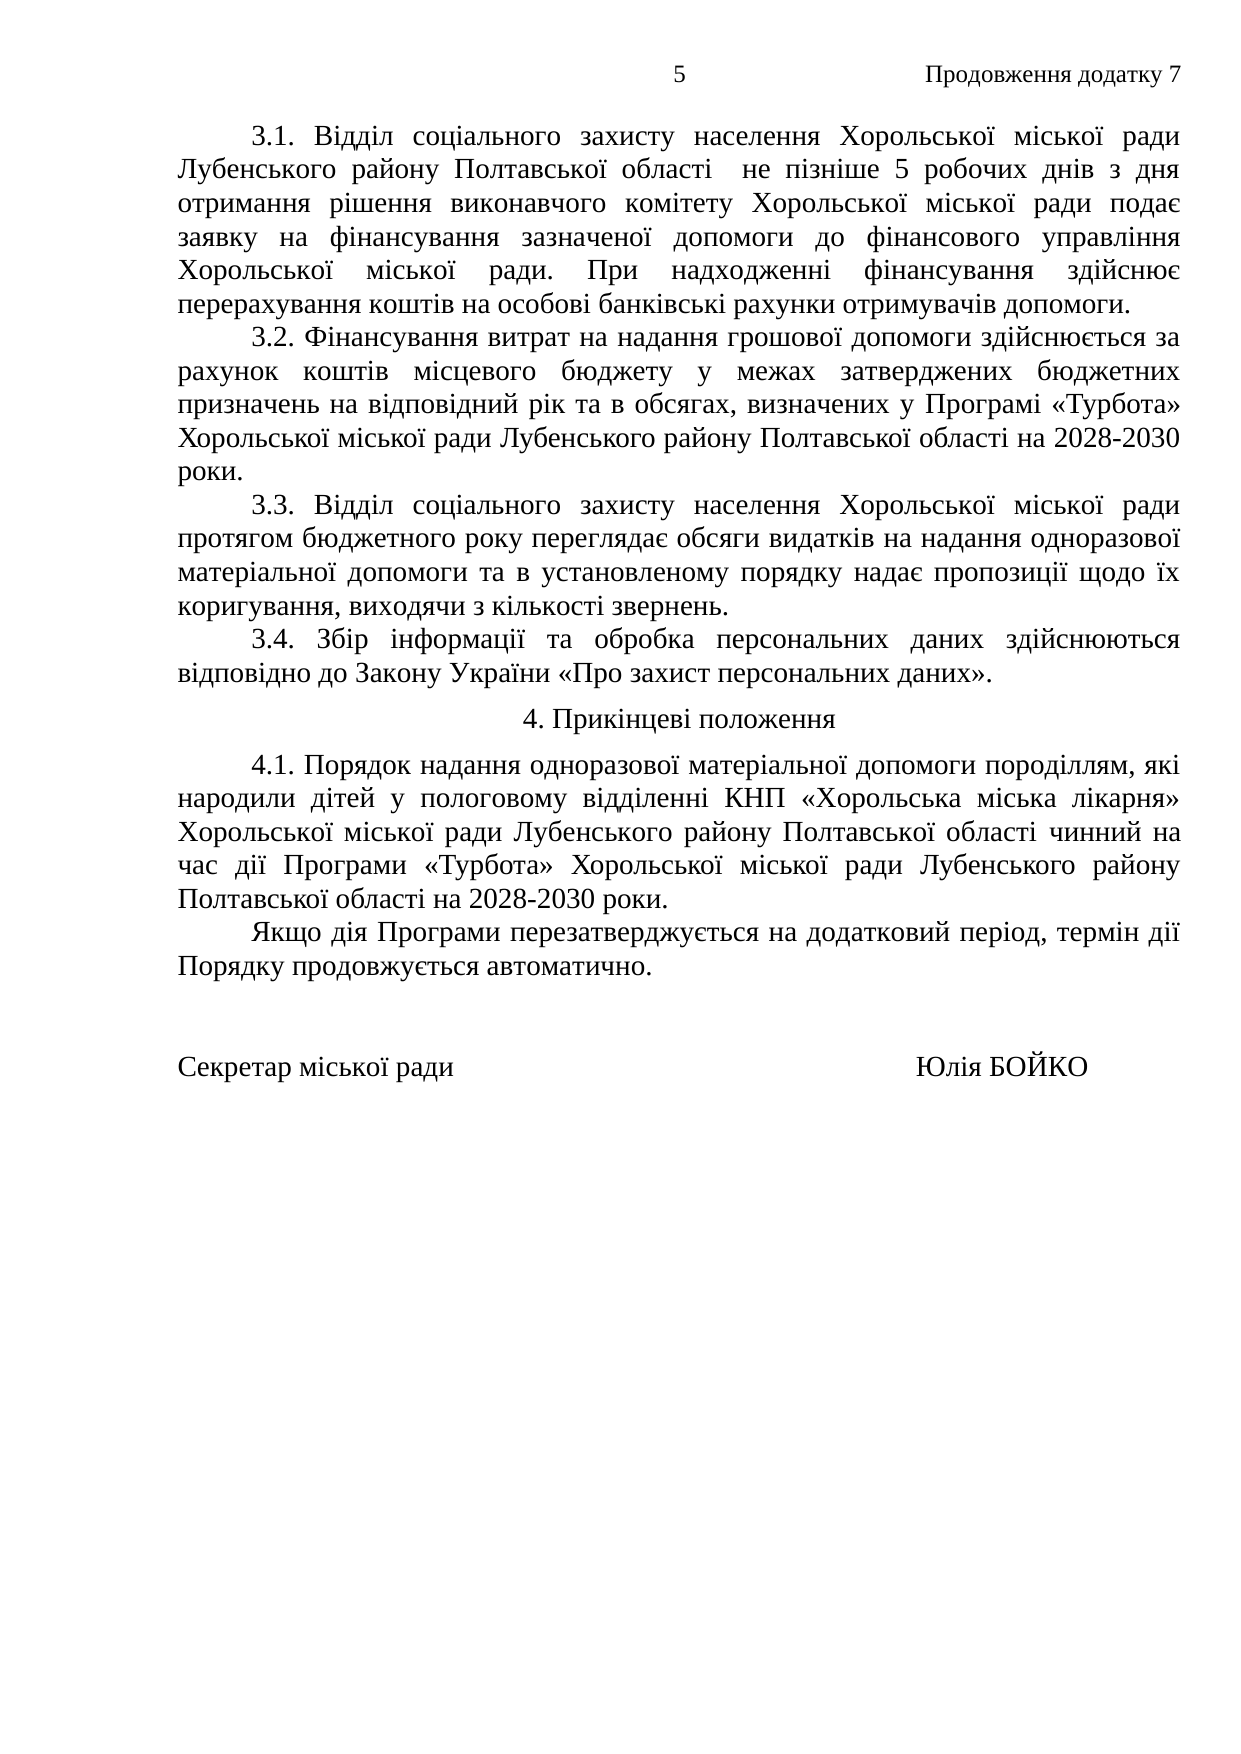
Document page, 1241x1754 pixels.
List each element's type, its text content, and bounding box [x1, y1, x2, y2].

text 3.4. Збір інформації та обробка персональних даних здійснюються відповідно до Закону України «Про захист персональних даних». [177, 621, 1181, 688]
text 3.3. Відділ соціального захисту населення Хорольської міської ради протягом бюджетного року переглядає обсяги видатків на надання одноразової матеріальної допомоги та в установленому порядку надає пропозиції щодо їх коригування, виходячи з кількості звернень. [177, 487, 1181, 621]
text 3.2. Фінансування витрат на надання грошової допомоги здійснюється за рахунок коштів місцевого бюджету у межах затверджених бюджетних призначень на відповідний рік та в обсягах, визначених у Програмі «Турбота» Хорольської міської ради Лубенського району Полтавської області на 2028-2030 роки. [177, 319, 1181, 487]
text Якщо дія Програми перезатверджується на додатковий період, термін дії Порядку продовжується автоматично. [177, 914, 1181, 982]
text 3.1. Відділ соціального захисту населення Хорольської міської ради Лубенського району Полтавської області не пізніше 5 робочих днів з дня отримання рішення виконавчого комітету Хорольської міської ради подає заявку на фінансування зазначеної допомоги до фінансового управління Хорольської міської ради. При надходженні фінансування здійснює перерахування коштів на особові банківські рахунки отримувачів допомоги. [177, 118, 1181, 319]
text 4. Прикінцеві положення [177, 701, 1181, 734]
text 4.1. Порядок надання одноразової матеріальної допомоги породіллям, які народили дітей у пологовому відділенні КНП «Хорольська міська лікарня» Хорольської міської ради Лубенського району Полтавської області чинний на час дії Програми «Турбота» Хорольської міської ради Лубенського району Полтавської області на 2028-2030 роки. [177, 747, 1181, 914]
text Секретар міської ради Юлія БОЙКО [177, 1049, 1181, 1082]
